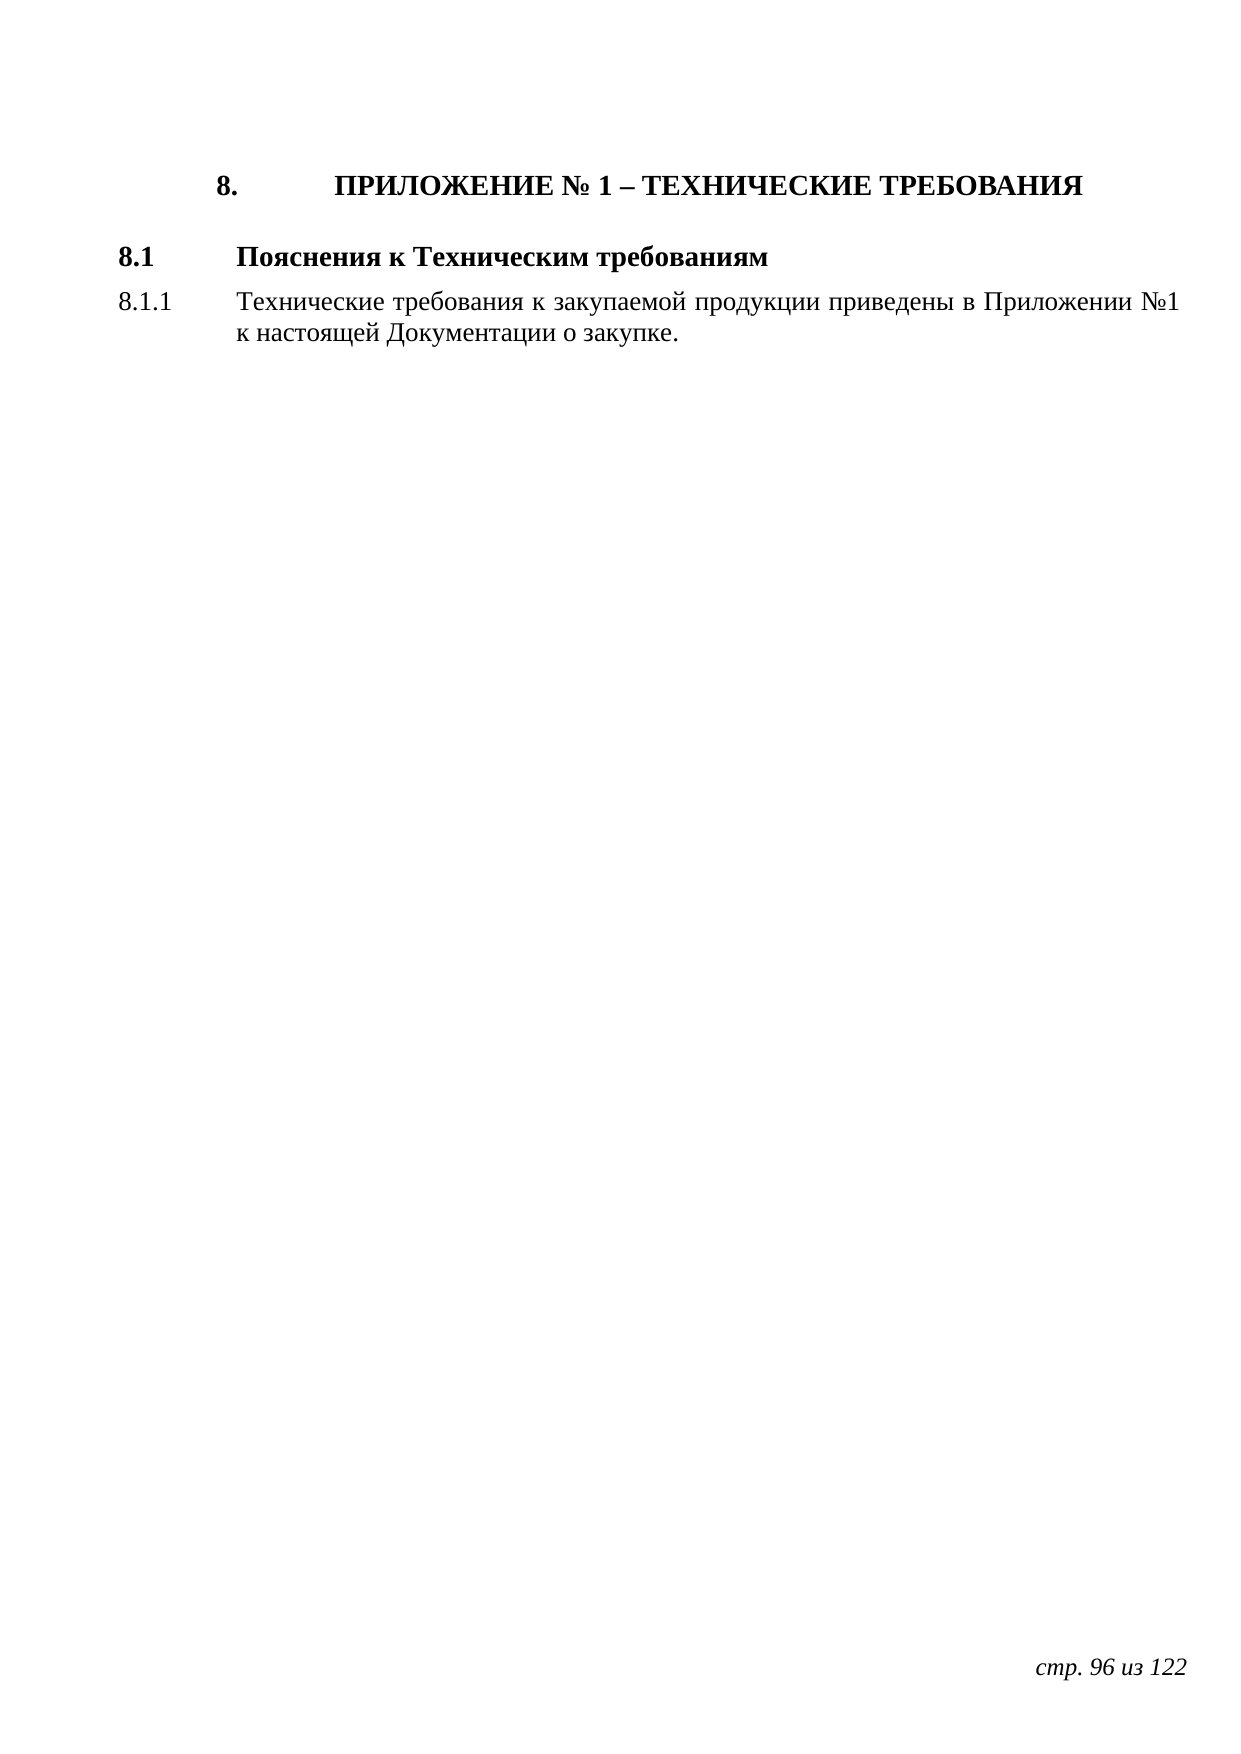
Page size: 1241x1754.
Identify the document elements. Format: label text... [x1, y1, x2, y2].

subtitle Пояснения к Техническим требованиям [118, 239, 1181, 273]
subtitle ПРИЛОЖЕНИЕ № 1 – ТЕХНИЧЕСКИЕ ТРЕБОВАНИЯ [118, 168, 1181, 202]
list Технические требования к закупаемой продукции приведены в Приложении №1 к настоящей Документации о закупке. [118, 285, 1181, 347]
